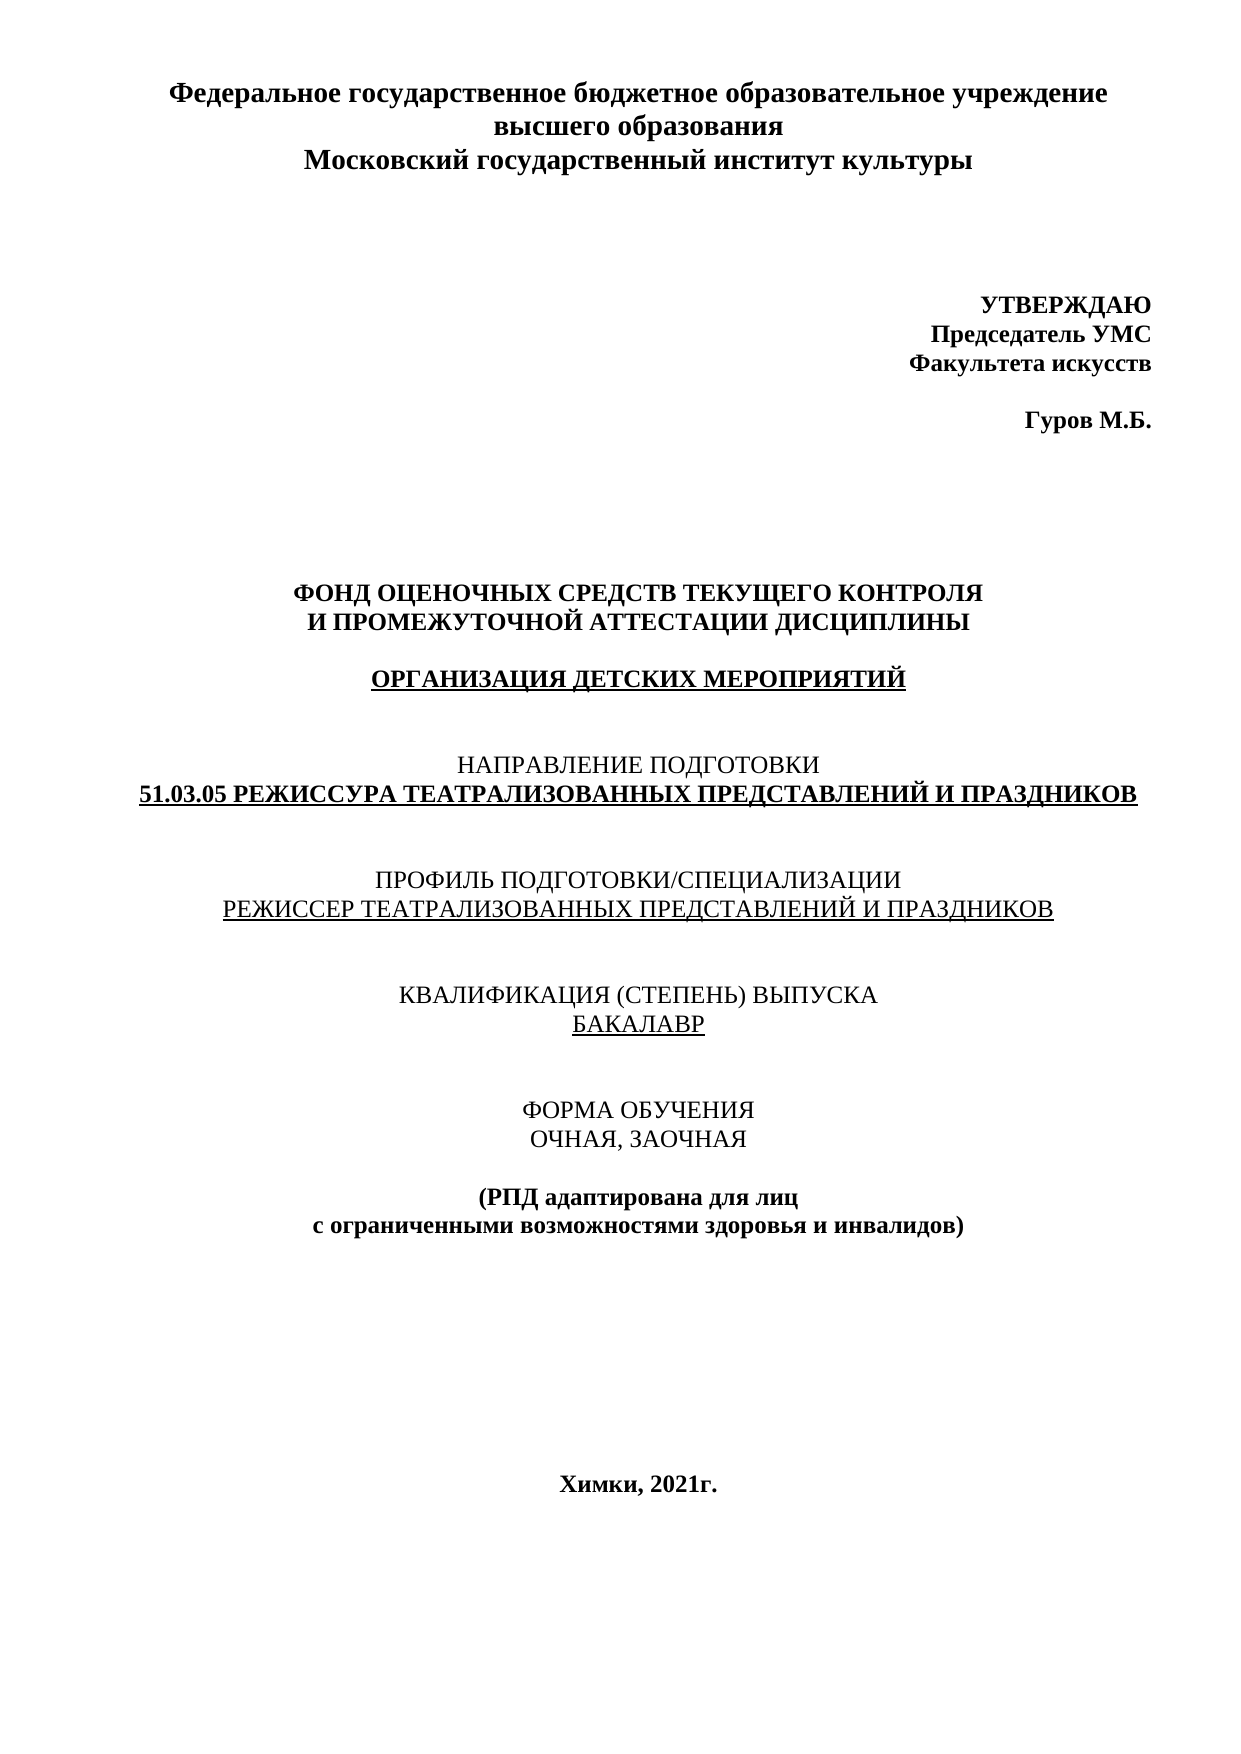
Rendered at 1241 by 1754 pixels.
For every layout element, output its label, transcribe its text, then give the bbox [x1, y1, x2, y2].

text РЕЖИССЕР ТЕАТРАЛИЗОВАННЫХ ПРЕДСТАВЛЕНИЙ И ПРАЗДНИКОВ [125, 894, 1152, 923]
text ОЧНАЯ, ЗАОЧНАЯ [125, 1124, 1152, 1153]
text НАПРАВЛЕНИЕ ПОДГОТОВКИ [125, 751, 1152, 779]
text высшего образования [125, 108, 1152, 142]
text ОРГАНИЗАЦИЯ ДЕТСКИХ МЕРОПРИЯТИЙ [125, 664, 1152, 693]
text с ограниченными возможностями здоровья и инвалидов) [125, 1211, 1152, 1239]
text (РПД адаптирована для лиц [125, 1182, 1152, 1211]
text Факультета искусств [125, 348, 1152, 377]
text КВАЛИФИКАЦИЯ (СТЕПЕНЬ) ВЫПУСКА [125, 981, 1152, 1009]
text И ПРОМЕЖУТОЧНОЙ АТТЕСТАЦИИ ДИСЦИПЛИНЫ [125, 607, 1152, 664]
text 51.03.05 РЕЖИССУРА ТЕАТРАЛИЗОВАННЫХ ПРЕДСТАВЛЕНИЙ И ПРАЗДНИКОВ [125, 779, 1152, 808]
text Председатель УМС [125, 319, 1152, 348]
text Московский государственный институт культуры [125, 142, 1152, 176]
text Гуров М.Б. [125, 406, 1152, 434]
text Федеральное государственное бюджетное образовательное учреждение [125, 75, 1152, 108]
text ФОНД ОЦЕНОЧНЫХ СРЕДСТВ ТЕКУЩЕГО КОНТРОЛЯ [125, 578, 1152, 607]
text ФОРМА ОБУЧЕНИЯ [125, 1096, 1152, 1124]
text Химки, 2021г. [125, 1469, 1152, 1498]
text УТВЕРЖДАЮ [125, 291, 1152, 319]
text ПРОФИЛЬ ПОДГОТОВКИ/СПЕЦИАЛИЗАЦИИ [125, 866, 1152, 894]
text БАКАЛАВР [125, 1009, 1152, 1038]
